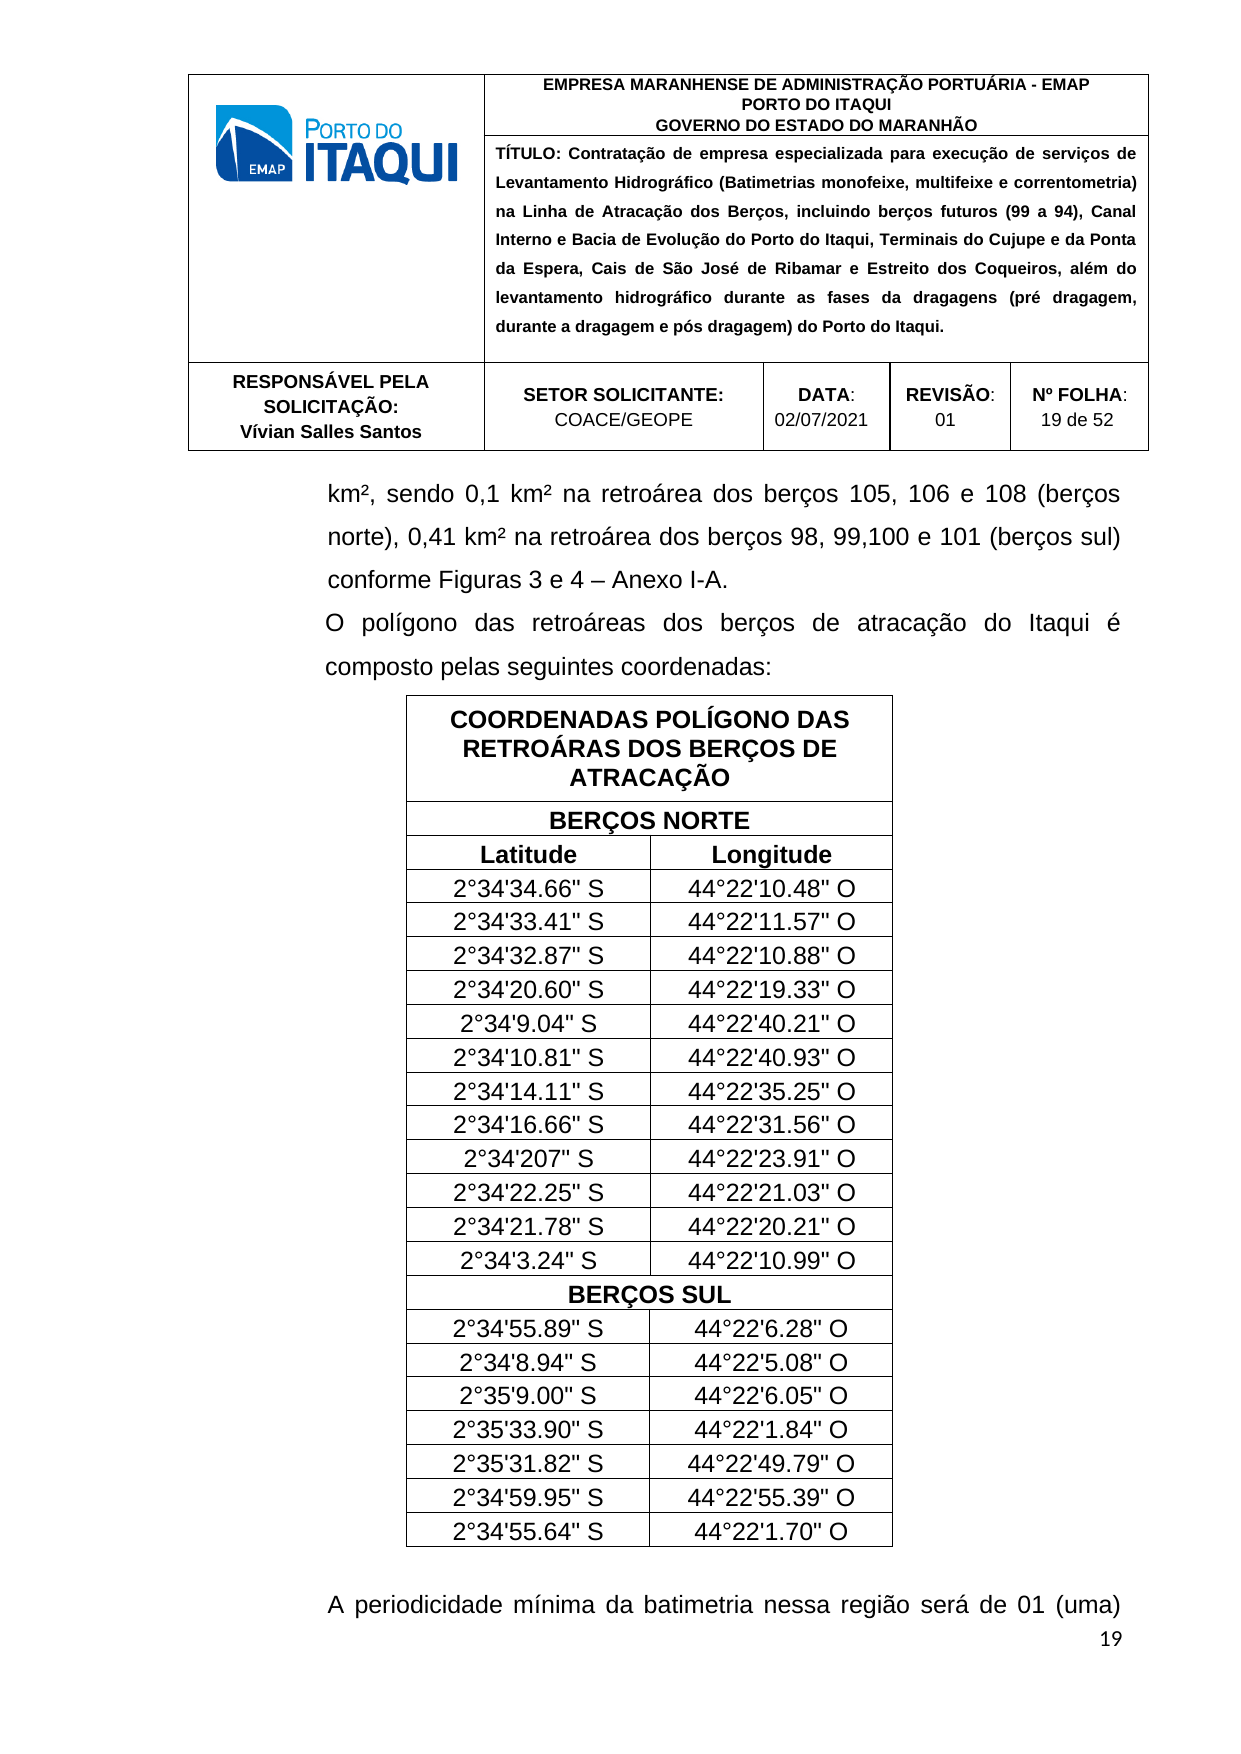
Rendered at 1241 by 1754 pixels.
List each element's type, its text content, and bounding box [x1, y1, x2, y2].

table_cell 2°34'16.66" S [407, 1106, 650, 1139]
table_header COORDENADAS POLÍGONO DAS RETROÁRAS DOS BERÇOS DE ATRACAÇÃO [407, 696, 892, 801]
table_cell 2°34'59.95" S [407, 1479, 649, 1512]
table_cell 44°22'10.99" O [651, 1242, 892, 1275]
table_cell 44°22'40.93" O [651, 1039, 892, 1072]
table_cell 44°22'10.88" O [651, 937, 892, 970]
table_cell 44°22'31.56" O [651, 1106, 892, 1139]
table_cell 44°22'5.08" O [650, 1344, 892, 1376]
table_cell 44°22'1.84" O [650, 1411, 892, 1444]
table_cell 2°34'10.81" S [407, 1039, 650, 1072]
table_cell 44°22'55.39" O [650, 1479, 892, 1512]
text O polígono das retroáreas dos berços de atracação do Itaqui é composto pelas seguintes coordenadas: [325, 608, 1122, 680]
table_cell 2°34'21.78" S [407, 1208, 650, 1241]
list A periodicidade mínima da batimetria nessa região será de 01 (uma) campanha/ano. [327, 1590, 1122, 1618]
table_cell 44°22'6.28" O [650, 1310, 892, 1342]
table_cell 44°22'23.91" O [651, 1140, 892, 1173]
table_cell BERÇOS NORTE [407, 802, 892, 834]
table_cell 2°34'3.24" S [407, 1242, 650, 1275]
table_cell 44°22'10.48" O [651, 870, 892, 902]
table_cell 2°34'34.66" S [407, 870, 650, 902]
table_cell 2°34'8.94" S [407, 1344, 649, 1376]
table_cell 2°35'31.82" S [407, 1445, 649, 1478]
table_cell 2°34'14.11" S [407, 1073, 650, 1105]
table_cell 44°22'20.21" O [651, 1208, 892, 1241]
table_cell 2°34'9.04" S [407, 1005, 650, 1038]
table_cell 2°34'22.25" S [407, 1174, 650, 1207]
table_cell BERÇOS SUL [407, 1276, 892, 1308]
table_cell 2°34'33.41" S [407, 903, 650, 936]
table_cell 2°34'20.60" S [407, 971, 650, 1004]
table_cell 44°22'19.33" O [651, 971, 892, 1004]
table_cell 44°22'21.03" O [651, 1174, 892, 1207]
table_cell Latitude [407, 836, 650, 868]
table_cell 2°34'207" S [407, 1140, 650, 1173]
picture [208, 94, 465, 190]
table_cell 44°22'6.05" O [650, 1377, 892, 1410]
table_cell 44°22'49.79" O [650, 1445, 892, 1478]
table_cell 2°35'9.00" S [407, 1377, 649, 1410]
table_cell 2°34'32.87" S [407, 937, 650, 970]
table_cell 2°35'33.90" S [407, 1411, 649, 1444]
table_cell 2°34'55.89" S [407, 1310, 649, 1342]
table_cell 2°34'55.64" S [407, 1513, 649, 1546]
table_cell 44°22'35.25" O [651, 1073, 892, 1105]
table_cell 44°22'11.57" O [651, 903, 892, 936]
table_cell Longitude [651, 836, 892, 868]
table_cell 44°22'1.70" O [650, 1513, 892, 1546]
table_cell 44°22'40.21" O [651, 1005, 892, 1038]
